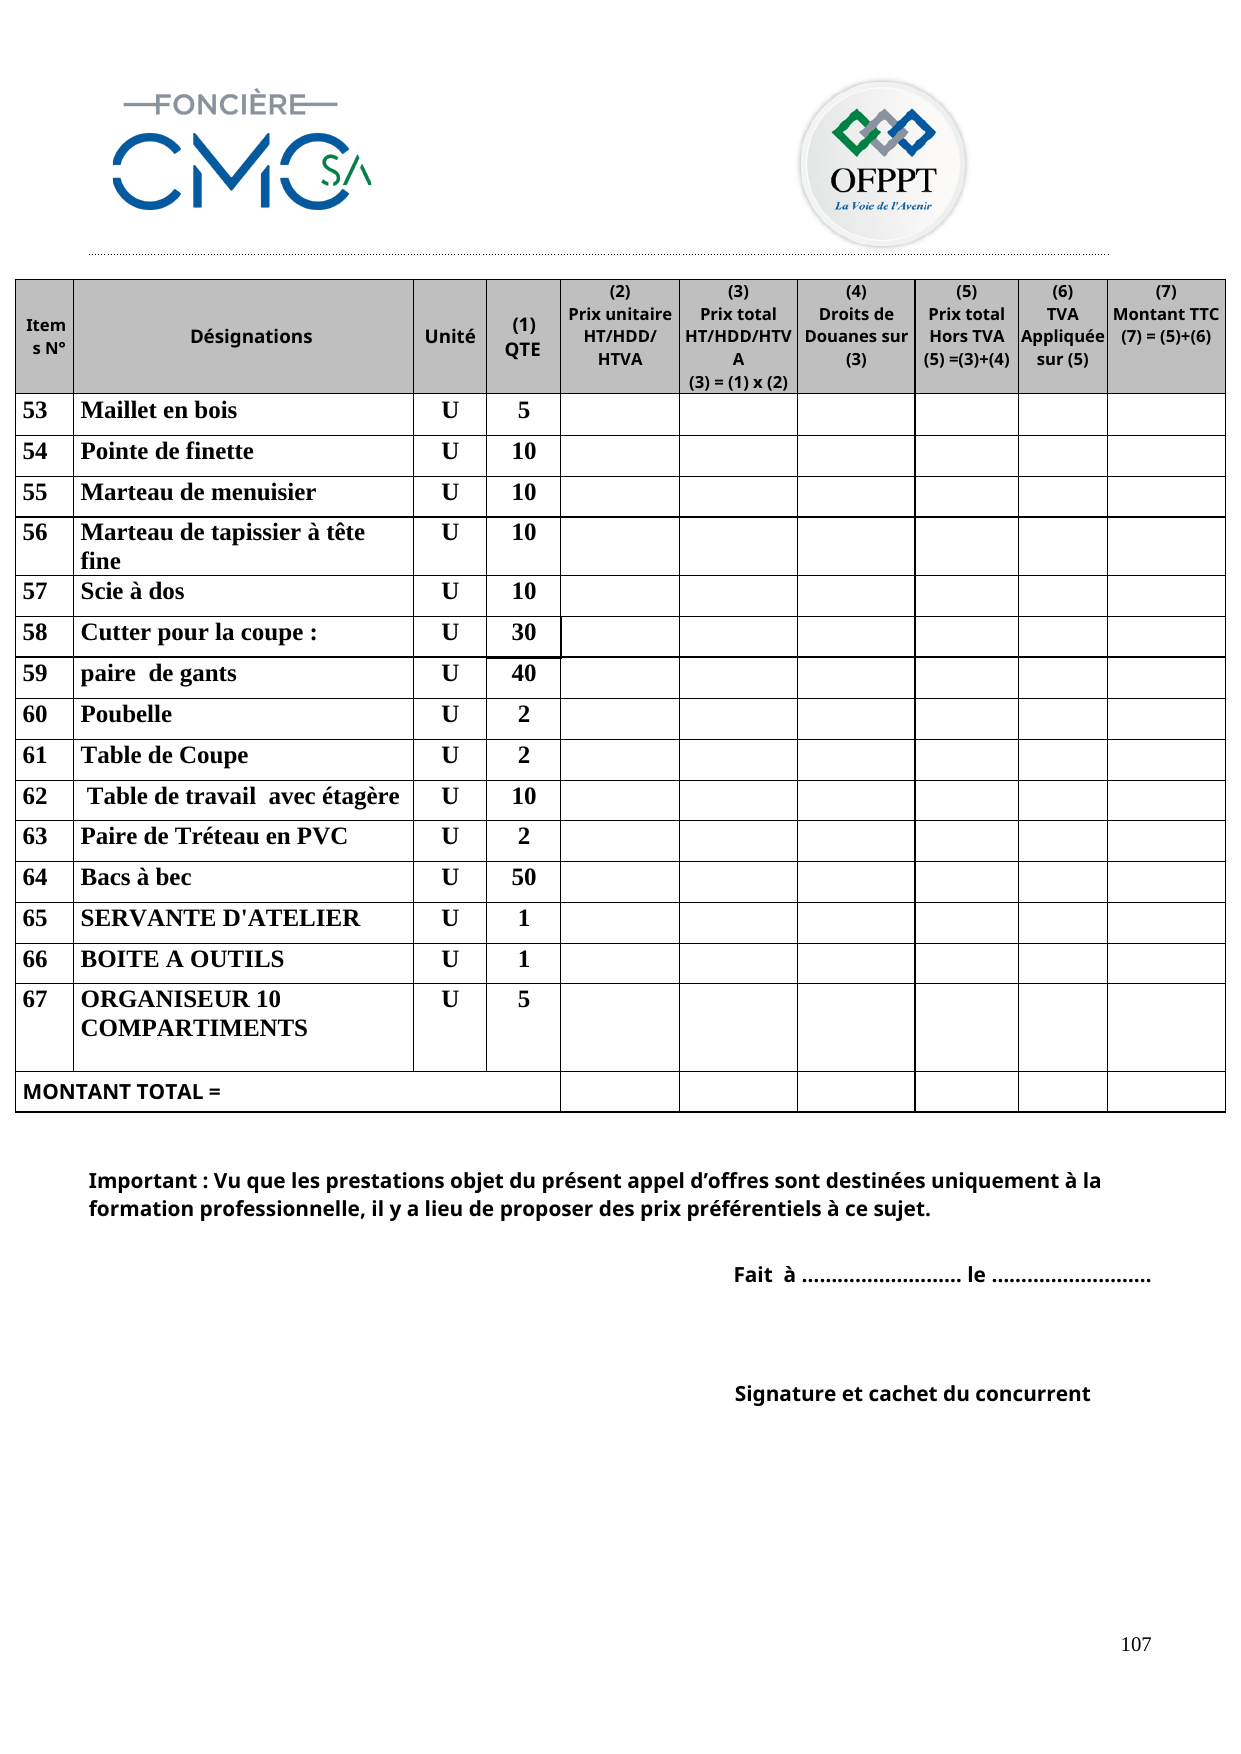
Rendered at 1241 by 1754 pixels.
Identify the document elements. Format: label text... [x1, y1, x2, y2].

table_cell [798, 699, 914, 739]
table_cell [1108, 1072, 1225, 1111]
text Signature et cachet du concurrent [89, 1379, 1152, 1408]
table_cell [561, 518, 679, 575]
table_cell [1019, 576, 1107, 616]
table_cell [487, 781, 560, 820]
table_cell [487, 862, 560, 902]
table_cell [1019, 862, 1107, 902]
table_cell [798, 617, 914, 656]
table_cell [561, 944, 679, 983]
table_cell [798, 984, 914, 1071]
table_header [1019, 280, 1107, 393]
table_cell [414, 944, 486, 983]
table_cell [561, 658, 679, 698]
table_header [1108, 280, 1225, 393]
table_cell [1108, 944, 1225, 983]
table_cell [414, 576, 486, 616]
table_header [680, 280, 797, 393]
text Important : Vu que les prestations objet du présent appel d’offres sont destinées uniquement à la formation professionnelle, il y a lieu de proposer des prix préférentiels à ce sujet. [89, 1166, 1152, 1223]
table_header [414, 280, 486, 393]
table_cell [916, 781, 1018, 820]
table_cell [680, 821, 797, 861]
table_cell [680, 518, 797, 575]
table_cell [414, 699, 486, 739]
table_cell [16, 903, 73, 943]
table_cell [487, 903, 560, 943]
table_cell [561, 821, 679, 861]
text Fait à ……………………… le ……………………… [89, 1260, 1152, 1288]
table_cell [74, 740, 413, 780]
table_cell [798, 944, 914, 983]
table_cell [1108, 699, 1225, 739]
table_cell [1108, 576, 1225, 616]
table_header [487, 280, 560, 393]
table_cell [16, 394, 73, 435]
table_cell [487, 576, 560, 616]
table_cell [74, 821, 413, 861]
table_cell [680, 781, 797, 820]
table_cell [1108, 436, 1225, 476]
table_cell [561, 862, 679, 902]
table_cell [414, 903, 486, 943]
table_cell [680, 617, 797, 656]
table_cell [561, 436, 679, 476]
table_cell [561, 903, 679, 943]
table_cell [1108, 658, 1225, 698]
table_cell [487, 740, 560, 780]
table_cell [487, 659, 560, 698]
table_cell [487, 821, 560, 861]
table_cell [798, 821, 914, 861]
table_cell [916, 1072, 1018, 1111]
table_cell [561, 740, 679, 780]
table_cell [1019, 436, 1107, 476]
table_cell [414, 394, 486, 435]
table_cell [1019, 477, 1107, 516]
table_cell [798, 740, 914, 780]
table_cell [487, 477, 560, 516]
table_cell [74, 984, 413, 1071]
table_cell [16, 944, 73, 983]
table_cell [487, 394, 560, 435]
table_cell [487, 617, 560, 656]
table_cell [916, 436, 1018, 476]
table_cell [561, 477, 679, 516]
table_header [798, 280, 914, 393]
picture [792, 73, 973, 254]
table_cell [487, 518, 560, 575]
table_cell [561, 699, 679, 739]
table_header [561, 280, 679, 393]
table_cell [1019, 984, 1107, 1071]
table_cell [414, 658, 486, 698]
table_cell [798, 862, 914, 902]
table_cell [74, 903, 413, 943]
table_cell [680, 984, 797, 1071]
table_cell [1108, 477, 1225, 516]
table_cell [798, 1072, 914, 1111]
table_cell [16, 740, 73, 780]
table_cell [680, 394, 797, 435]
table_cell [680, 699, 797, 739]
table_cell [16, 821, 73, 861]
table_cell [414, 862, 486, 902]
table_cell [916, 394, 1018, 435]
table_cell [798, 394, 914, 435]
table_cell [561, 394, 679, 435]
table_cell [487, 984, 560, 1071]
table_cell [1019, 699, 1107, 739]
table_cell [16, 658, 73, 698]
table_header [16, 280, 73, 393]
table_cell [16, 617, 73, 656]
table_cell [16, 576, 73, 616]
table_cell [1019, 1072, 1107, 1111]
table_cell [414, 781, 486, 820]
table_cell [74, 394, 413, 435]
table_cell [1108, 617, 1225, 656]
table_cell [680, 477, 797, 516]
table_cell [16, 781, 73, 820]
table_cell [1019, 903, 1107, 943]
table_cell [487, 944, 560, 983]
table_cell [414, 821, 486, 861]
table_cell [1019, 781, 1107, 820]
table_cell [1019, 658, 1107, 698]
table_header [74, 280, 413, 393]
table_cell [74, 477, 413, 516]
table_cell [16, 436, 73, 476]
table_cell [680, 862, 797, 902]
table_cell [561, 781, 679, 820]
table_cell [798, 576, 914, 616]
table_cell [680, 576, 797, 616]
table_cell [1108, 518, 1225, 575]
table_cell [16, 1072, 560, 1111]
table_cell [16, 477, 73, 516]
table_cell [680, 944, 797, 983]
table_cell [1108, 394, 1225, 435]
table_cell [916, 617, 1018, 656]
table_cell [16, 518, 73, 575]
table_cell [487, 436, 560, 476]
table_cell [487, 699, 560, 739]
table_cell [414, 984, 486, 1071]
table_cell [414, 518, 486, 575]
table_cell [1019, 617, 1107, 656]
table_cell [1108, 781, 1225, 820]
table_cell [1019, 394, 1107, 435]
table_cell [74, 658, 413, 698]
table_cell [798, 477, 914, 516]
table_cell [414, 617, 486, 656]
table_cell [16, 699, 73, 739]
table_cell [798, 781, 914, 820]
picture [112, 88, 372, 210]
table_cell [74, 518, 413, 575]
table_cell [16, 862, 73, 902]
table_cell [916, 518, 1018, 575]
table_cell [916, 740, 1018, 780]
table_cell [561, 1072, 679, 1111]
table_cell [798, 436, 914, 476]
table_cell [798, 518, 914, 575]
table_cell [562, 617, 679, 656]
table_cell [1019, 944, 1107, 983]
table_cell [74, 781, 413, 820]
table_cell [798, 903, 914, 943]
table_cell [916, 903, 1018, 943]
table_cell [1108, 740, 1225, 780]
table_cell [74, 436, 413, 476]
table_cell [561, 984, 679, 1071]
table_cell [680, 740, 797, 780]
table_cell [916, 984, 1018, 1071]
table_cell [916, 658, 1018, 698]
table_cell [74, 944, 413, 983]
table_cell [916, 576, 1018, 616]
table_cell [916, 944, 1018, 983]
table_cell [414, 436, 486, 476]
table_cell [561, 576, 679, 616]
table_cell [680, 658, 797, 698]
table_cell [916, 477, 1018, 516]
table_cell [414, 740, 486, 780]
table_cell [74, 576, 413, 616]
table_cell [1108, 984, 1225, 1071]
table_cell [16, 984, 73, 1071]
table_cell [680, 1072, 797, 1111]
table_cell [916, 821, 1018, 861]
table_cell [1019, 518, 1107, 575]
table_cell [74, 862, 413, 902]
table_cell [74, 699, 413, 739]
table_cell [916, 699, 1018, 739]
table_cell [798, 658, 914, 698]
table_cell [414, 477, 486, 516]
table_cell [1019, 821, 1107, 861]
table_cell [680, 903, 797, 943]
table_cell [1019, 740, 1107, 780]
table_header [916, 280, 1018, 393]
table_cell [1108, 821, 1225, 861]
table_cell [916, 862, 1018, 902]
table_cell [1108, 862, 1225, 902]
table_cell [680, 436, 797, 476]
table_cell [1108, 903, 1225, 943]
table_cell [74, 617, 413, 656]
